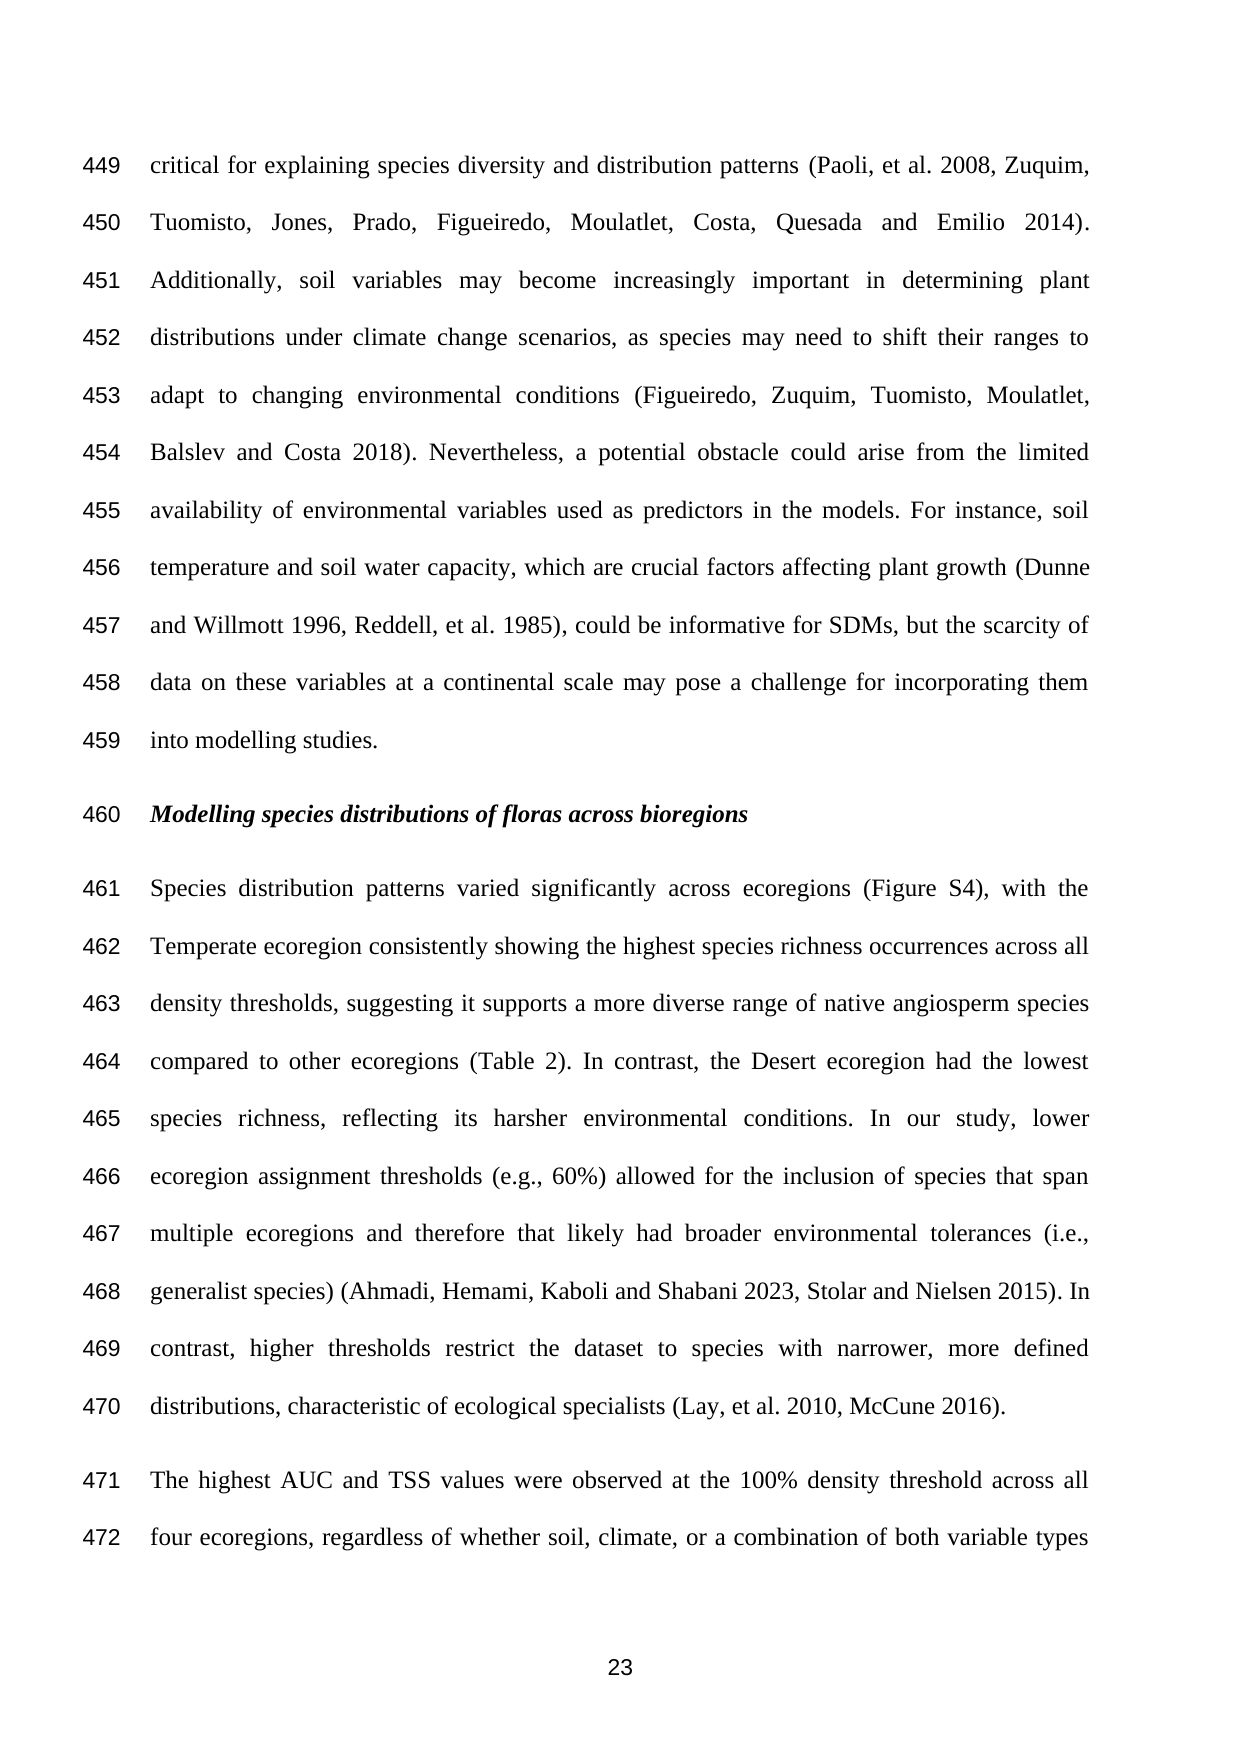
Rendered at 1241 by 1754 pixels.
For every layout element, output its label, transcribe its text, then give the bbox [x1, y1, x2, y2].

text Species distribution patterns varied significantly across ecoregions (Figure S4), with the Temperate ecoregion consistently showing the highest species richness occurrences across all density thresholds, suggesting it supports a more diverse range of native angiosperm species compared to other ecoregions (Table 2). In contrast, the Desert ecoregion had the lowest species richness, reflecting its harsher environmental conditions. In our study, lower ecoregion assignment thresholds (e.g., 60%) allowed for the inclusion of species that span multiple ecoregions and therefore that likely had broader environmental tolerances (i.e., generalist species) (Ahmadi, Hemami, Kaboli and Shabani 2023, Stolar and Nielsen 2015). In contrast, higher thresholds restrict the dataset to species with narrower, more defined distributions, characteristic of ecological specialists (Lay, et al. 2010, McCune 2016). [150, 873, 1090, 1419]
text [150, 150, 1090, 754]
text Modelling species distributions of floras across bioregions [150, 799, 1090, 828]
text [150, 1465, 1090, 1551]
